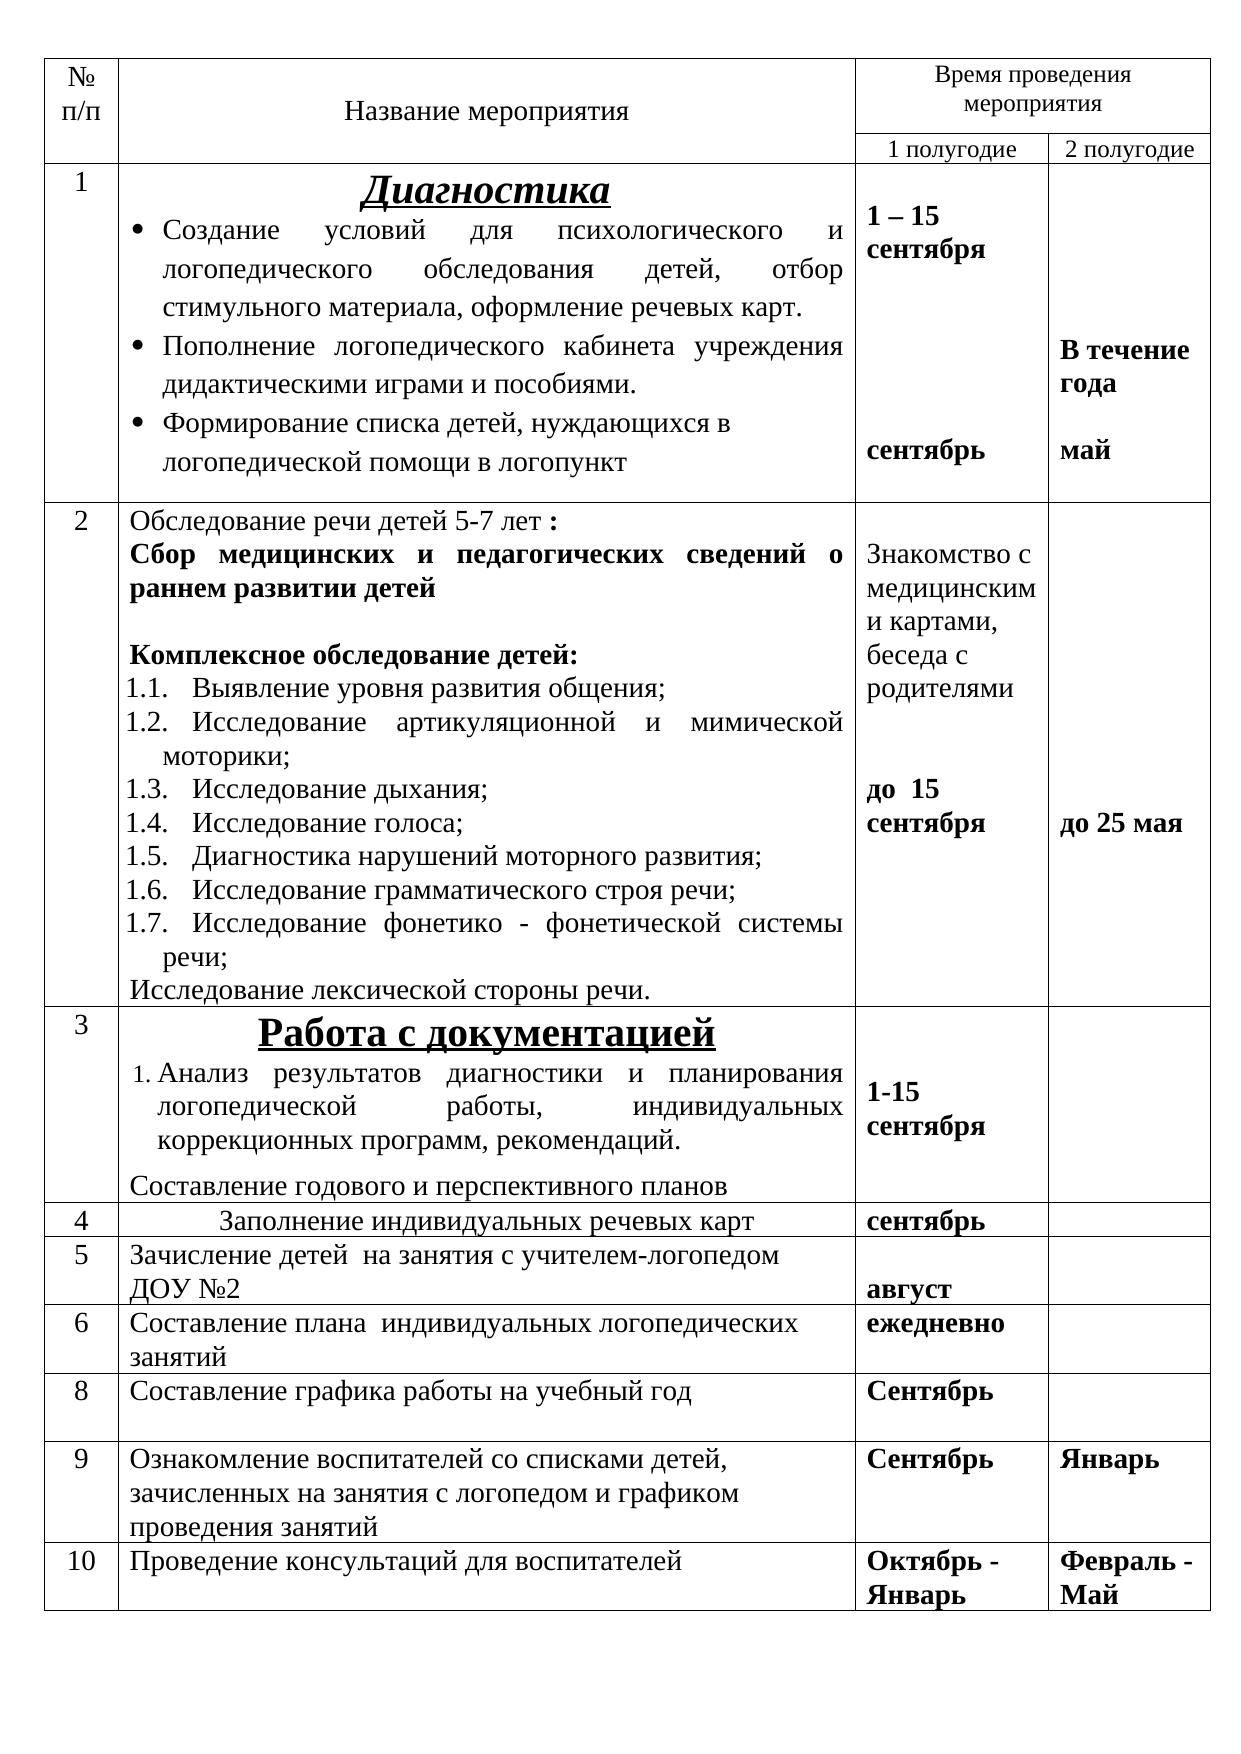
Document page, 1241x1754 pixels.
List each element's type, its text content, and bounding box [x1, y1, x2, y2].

table_cell 2 [45, 503, 118, 1006]
table_cell Составление плана индивидуальных логопедических занятий [119, 1305, 855, 1372]
table_cell [1049, 1007, 1210, 1202]
table_cell 1 [45, 164, 118, 502]
table_cell Февраль - Май [1049, 1543, 1210, 1610]
table_cell Ознакомление воспитателей со списками детей, зачисленных на занятия с логопедом и графиком проведения занятий [119, 1442, 855, 1542]
table_header Название мероприятия [119, 59, 855, 163]
table_cell Диагностика Создание условий для психологического и логопедического обследования детей, отбор стимульного материала, оформление речевых карт. Пополнение логопедического кабинета учреждения дидактическими играми и пособиями. Формирование списка детей, нуждающихся в логопедической помощи в логопункт [119, 164, 855, 502]
table_cell Январь [1049, 1442, 1210, 1542]
table_cell Сентябрь [856, 1374, 1048, 1441]
table_cell Работа с документацией Анализ результатов диагностики и планирования логопедической работы, индивидуальных коррекционных программ, рекомендаций. Составление годового и перспективного планов [119, 1007, 855, 1202]
table_cell [1049, 1203, 1210, 1236]
table_cell сентябрь [856, 1203, 1048, 1236]
table_cell В течение года май [1049, 164, 1210, 502]
table_cell 10 [45, 1543, 118, 1610]
table_cell Октябрь - Январь [856, 1543, 1048, 1610]
table_cell Составление графика работы на учебный год [119, 1374, 855, 1441]
table_header Время проведения мероприятия [856, 59, 1210, 133]
table_cell до 25 мая [1049, 503, 1210, 1006]
table_cell [1049, 1237, 1210, 1304]
table_cell Сентябрь [856, 1442, 1048, 1542]
table_cell 3 [45, 1007, 118, 1202]
table_cell август [856, 1237, 1048, 1304]
table_cell 8 [45, 1374, 118, 1441]
table_cell Обследование речи детей 5-7 лет : Сбор медицинских и педагогических сведений о раннем развитии детей Комплексное обследование детей: Выявление уровня развития общения; Исследование артикуляционной и мимической моторики; Исследование дыхания; Исследование голоса; Диагностика нарушений моторного развития; Исследование грамматического строя речи; Исследование фонетико - фонетической системы речи; Исследование лексической стороны речи. [119, 503, 855, 1006]
table_cell 1-15 сентября [856, 1007, 1048, 1202]
table_cell [1049, 1374, 1210, 1441]
table_cell Проведение консультаций для воспитателей [119, 1543, 855, 1610]
table_cell Зачисление детей на занятия с учителем-логопедом ДОУ №2 [119, 1237, 855, 1304]
table_cell 4 [45, 1203, 118, 1236]
table_cell 2 полугодие [1049, 134, 1210, 163]
table_cell 6 [45, 1305, 118, 1372]
table_cell ежедневно [856, 1305, 1048, 1372]
table_cell [1049, 1305, 1210, 1372]
table_header № п/п [45, 59, 118, 163]
table_cell 1 полугодие [856, 134, 1048, 163]
table_cell Заполнение индивидуальных речевых карт [119, 1203, 855, 1236]
table_cell 5 [45, 1237, 118, 1304]
table_cell Знакомство с медицинскими картами, беседа с родителями до 15 сентября [856, 503, 1048, 1006]
table_cell 9 [45, 1442, 118, 1542]
table_cell 1 – 15 сентября сентябрь [856, 164, 1048, 502]
